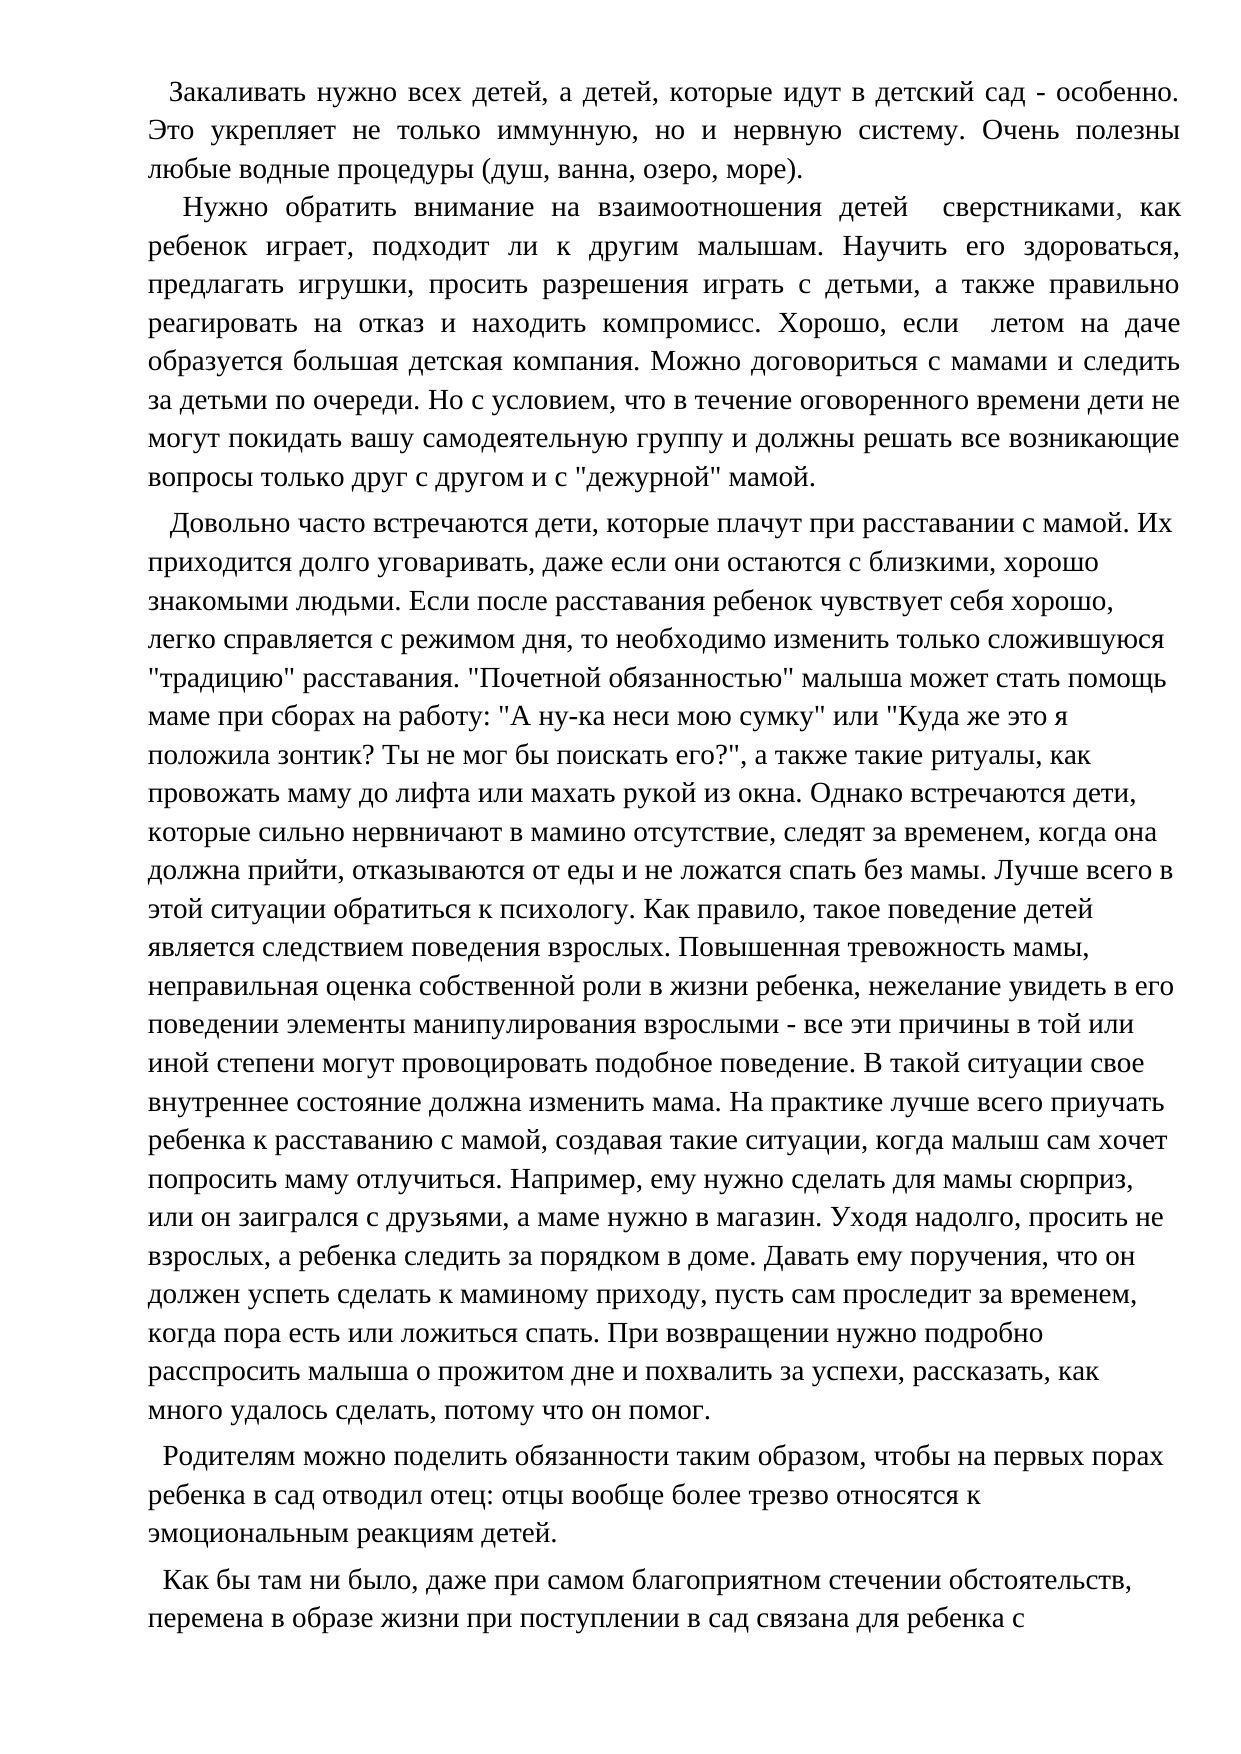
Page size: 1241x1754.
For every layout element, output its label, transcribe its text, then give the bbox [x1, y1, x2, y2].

text Довольно часто встречаются дети, которые плачут при расставании с мамой. Их приходится долго уговаривать, даже если они остаются с близкими, хорошо знакомыми людьми. Если после расставания ребенок чувствует себя хорошо, легко справляется с режимом дня, то необходимо изменить только сложившуюся "традицию" расставания. "Почетной обязанностью" малыша может стать помощь маме при сборах на работу: "А ну-ка неси мою сумку" или "Куда же это я положила зонтик? Ты не мог бы поискать его?", а также такие ритуалы, как провожать маму до лифта или махать рукой из окна. Однако встречаются дети, которые сильно нервничают в мамино отсутствие, следят за временем, когда она должна прийти, отказываются от еды и не ложатся спать без мамы. Лучше всего в этой ситуации обратиться к психологу. Как правило, такое поведение детей является следствием поведения взрослых. Повышенная тревожность мамы, неправильная оценка собственной роли в жизни ребенка, нежелание увидеть в его поведении элементы манипулирования взрослыми - все эти причины в той или иной степени могут провоцировать подобное поведение. В такой ситуации свое внутреннее состояние должна изменить мама. На практике лучше всего приучать ребенка к расставанию с мамой, создавая такие ситуации, когда малыш сам хочет попросить маму отлучиться. Например, ему нужно сделать для мамы сюрприз, или он заигрался с друзьями, а маме нужно в магазин. Уходя надолго, просить не взрослых, а ребенка следить за порядком в доме. Давать ему поручения, что он должен успеть сделать к маминому приходу, пусть сам проследит за временем, когда пора есть или ложиться спать. При возвращении нужно подробно расспросить малыша о прожитом дне и похвалить за успехи, рассказать, как много удалось сделать, потому что он помог. [148, 506, 1181, 1426]
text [148, 1562, 1181, 1634]
text Нужно обратить внимание на взаимоотношения детей сверстниками, как ребенок играет, подходит ли к другим малышам. Научить его здороваться, предлагать игрушки, просить разрешения играть с детьми, а также правильно реагировать на отказ и находить компромисс. Хорошо, если летом на даче образуется большая детская компания. Можно договориться с мамами и следить за детьми по очереди. Но с условием, что в течение оговоренного времени дети не могут покидать вашу самодеятельную группу и должны решать все возникающие вопросы только друг с другом и с "дежурной" мамой. [148, 189, 1181, 493]
text Родителям можно поделить обязанности таким образом, чтобы на первых порах ребенка в сад отводил отец: отцы вообще более трезво относятся к эмоциональным реакциям детей. [148, 1438, 1181, 1549]
text Закаливать нужно всех детей, а детей, которые идут в детский сад - особенно. Это укрепляет не только иммунную, но и нервную систему. Очень полезны любые водные процедуры (душ, ванна, озеро, море). [148, 74, 1181, 184]
